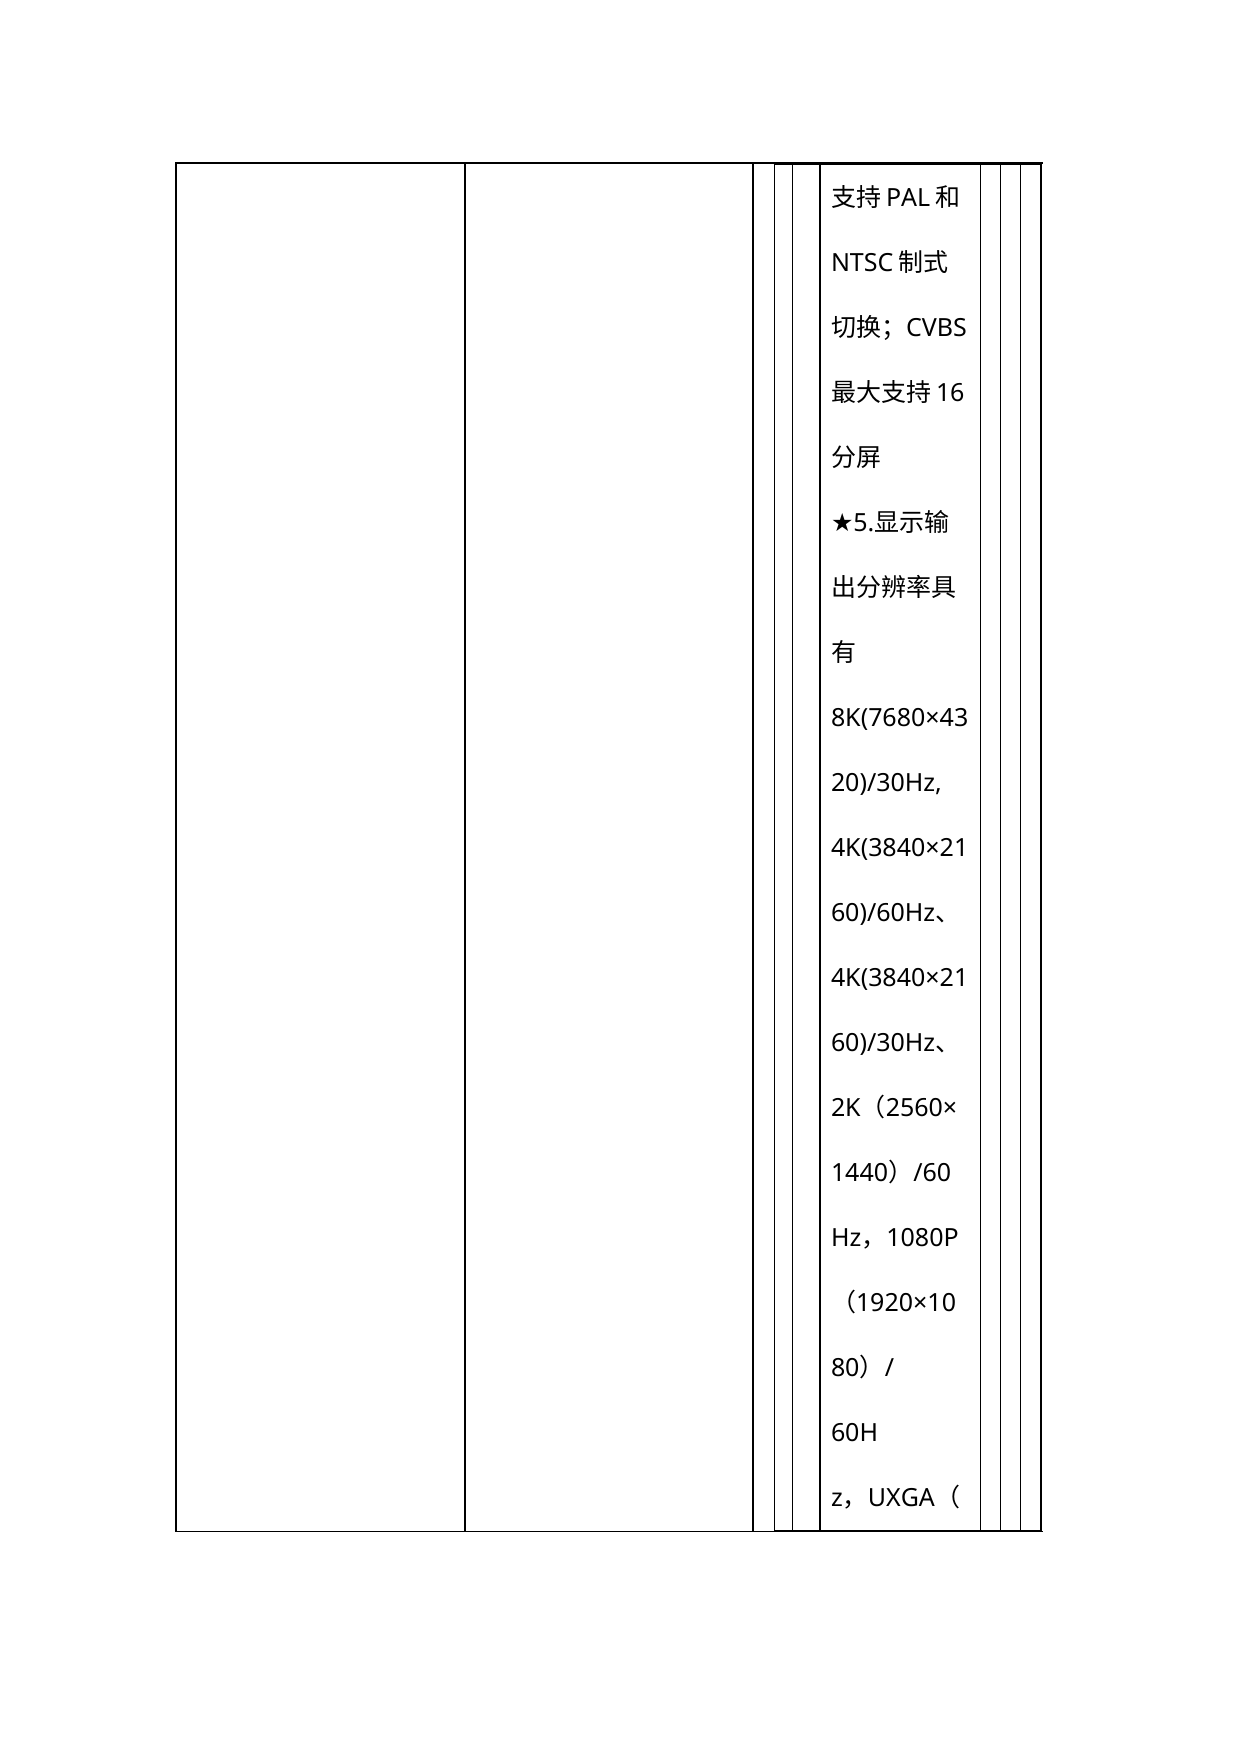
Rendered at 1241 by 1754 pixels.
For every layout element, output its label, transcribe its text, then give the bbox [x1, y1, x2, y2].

table_cell [793, 165, 819, 1530]
table_cell ★ [466, 164, 752, 1531]
table_cell [775, 165, 792, 1530]
table_cell 1 [177, 164, 464, 1531]
table_cell [1001, 165, 1020, 1530]
table_cell [981, 165, 1000, 1530]
table_cell [1021, 165, 1040, 1530]
table_cell [821, 165, 980, 1530]
table_cell [754, 164, 774, 1531]
